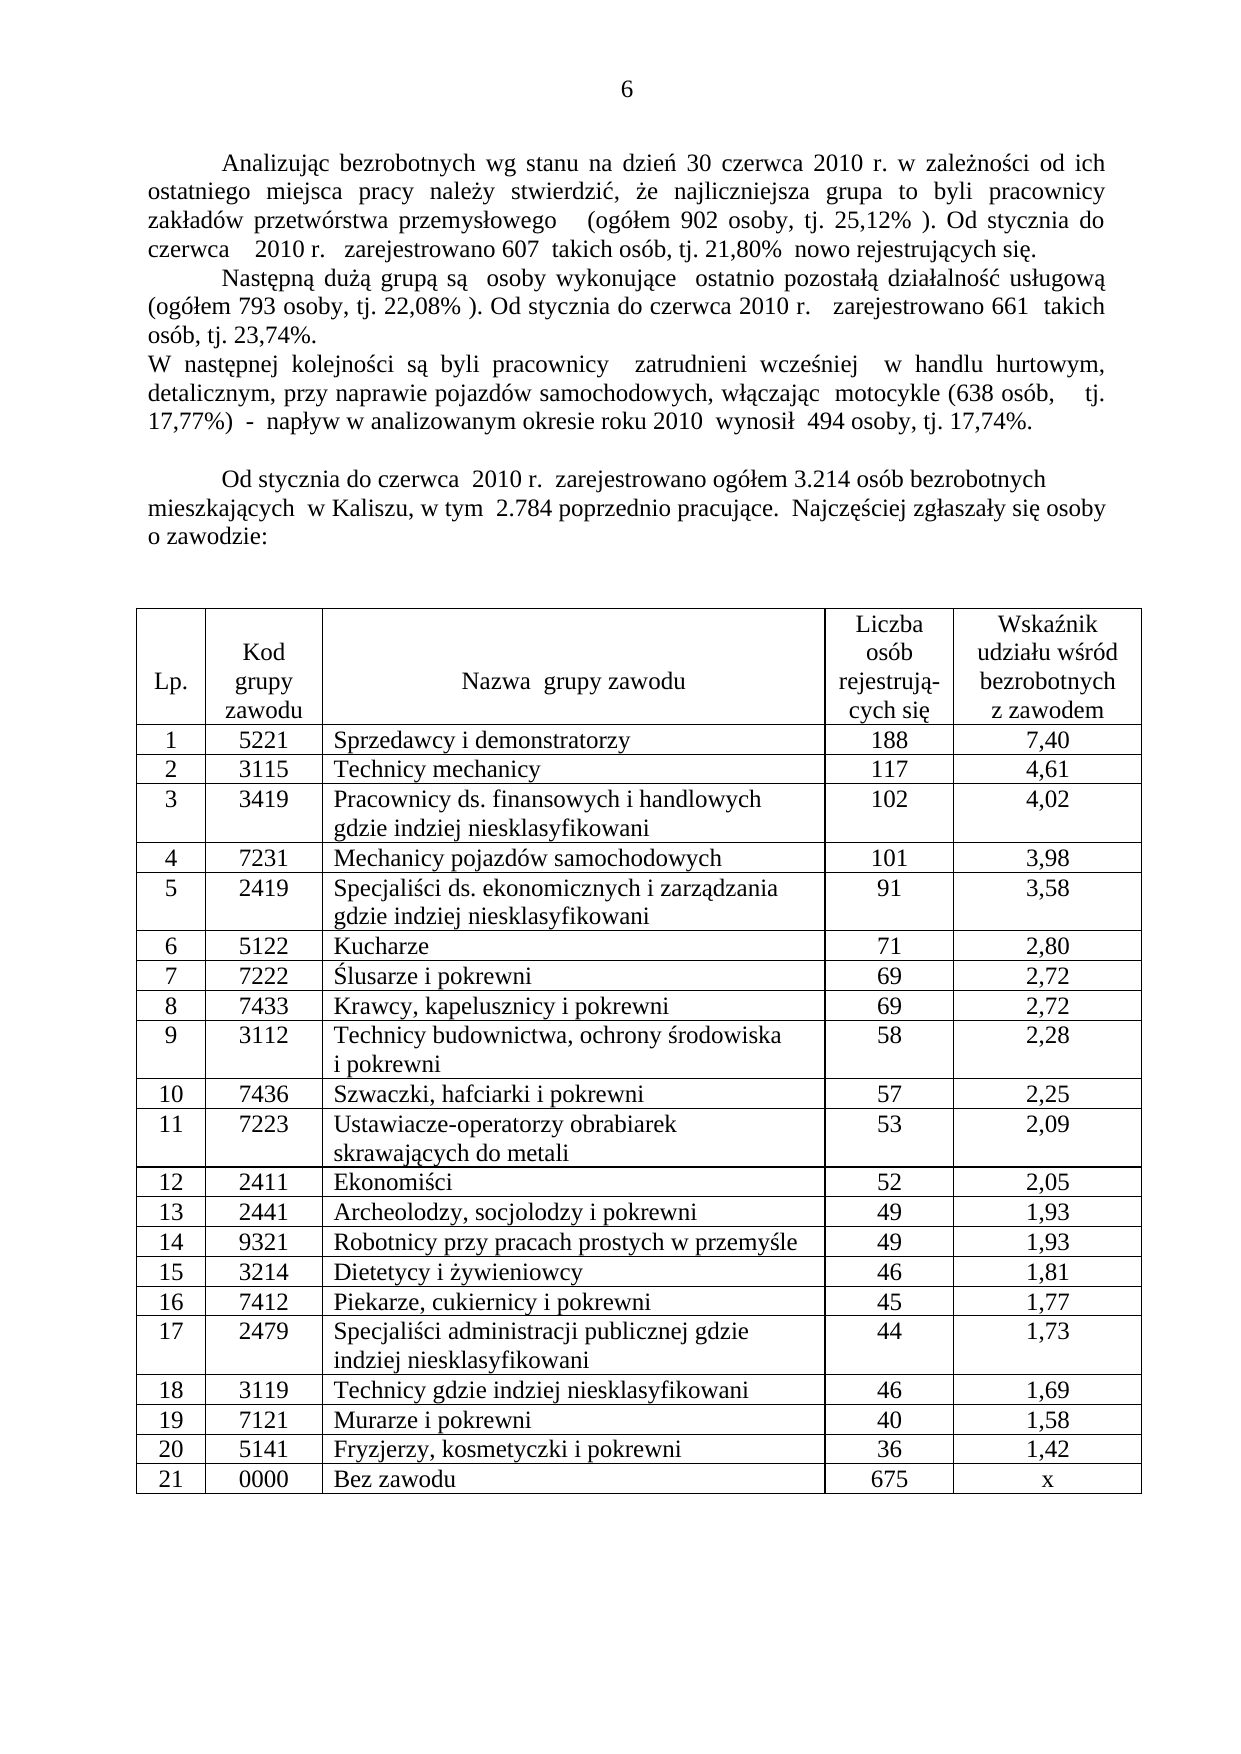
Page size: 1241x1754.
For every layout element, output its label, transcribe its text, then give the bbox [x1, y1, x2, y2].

table_cell 3,58 [954, 873, 1141, 930]
table_cell Technicy budownictwa, ochrony środowiska i pokrewni [323, 1021, 824, 1078]
table_cell 7436 [206, 1079, 322, 1108]
table_cell Kucharze [323, 931, 824, 960]
table_cell 1,81 [954, 1257, 1141, 1286]
table_cell Ekonomiści [323, 1168, 824, 1196]
table_cell Ustawiacze-operatorzy obrabiarek skrawających do metali [323, 1109, 824, 1166]
table_cell 4,02 [954, 784, 1141, 842]
table_cell 7433 [206, 991, 322, 1019]
table_cell 9321 [206, 1227, 322, 1256]
table_cell Fryzjerzy, kosmetyczki i pokrewni [323, 1435, 824, 1463]
table_cell 1,77 [954, 1287, 1141, 1315]
table_cell 46 [826, 1257, 953, 1286]
table_cell 1 [137, 725, 205, 753]
table_cell 2,09 [954, 1109, 1141, 1166]
table_cell x [954, 1464, 1141, 1493]
table_header Lp. [137, 609, 205, 724]
table_cell 57 [826, 1079, 953, 1108]
table_cell 49 [826, 1227, 953, 1256]
table_cell Dietetycy i żywieniowcy [323, 1257, 824, 1286]
table_cell 2,72 [954, 961, 1141, 990]
table_cell 91 [826, 873, 953, 930]
table_cell Bez zawodu [323, 1464, 824, 1493]
table_cell 19 [137, 1405, 205, 1433]
table_cell 4,61 [954, 755, 1141, 783]
table_cell 3112 [206, 1021, 322, 1078]
table_cell 69 [826, 991, 953, 1019]
table_cell 40 [826, 1405, 953, 1433]
table_cell 15 [137, 1257, 205, 1286]
table_cell 2479 [206, 1316, 322, 1374]
table_cell 1,73 [954, 1316, 1141, 1374]
table_cell 2,28 [954, 1021, 1141, 1078]
table_cell 7 [137, 961, 205, 990]
table_cell 3115 [206, 755, 322, 783]
table_cell 1,93 [954, 1197, 1141, 1226]
table_cell 3214 [206, 1257, 322, 1286]
table_cell 14 [137, 1227, 205, 1256]
table_cell 1,93 [954, 1227, 1141, 1256]
table_cell 0000 [206, 1464, 322, 1493]
table_cell 5 [137, 873, 205, 930]
table_cell 49 [826, 1197, 953, 1226]
table_cell 2441 [206, 1197, 322, 1226]
table_cell 52 [826, 1168, 953, 1196]
table_cell 53 [826, 1109, 953, 1166]
table_cell 21 [137, 1464, 205, 1493]
table_cell Specjaliści administracji publicznej gdzie indziej niesklasyfikowani [323, 1316, 824, 1374]
table_cell 2,25 [954, 1079, 1141, 1108]
table_cell 5122 [206, 931, 322, 960]
table_cell 5221 [206, 725, 322, 753]
table_cell 1,42 [954, 1435, 1141, 1463]
table_cell 7412 [206, 1287, 322, 1315]
table_cell 3419 [206, 784, 322, 842]
table_cell 36 [826, 1435, 953, 1463]
table_cell 71 [826, 931, 953, 960]
table_cell 10 [137, 1079, 205, 1108]
table_cell 4 [137, 843, 205, 872]
table_cell 18 [137, 1375, 205, 1404]
text W następnej kolejności są byli pracownicy zatrudnieni wcześniej w handlu hurtowym, detalicznym, przy naprawie pojazdów samochodowych, włączając motocykle (638 osób, tj. 17,77%) - napływ w analizowanym okresie roku 2010 wynosił 494 osoby, tj. 17,74%. [148, 349, 1106, 435]
table_cell Specjaliści ds. ekonomicznych i zarządzania gdzie indziej niesklasyfikowani [323, 873, 824, 930]
table_cell Piekarze, cukiernicy i pokrewni [323, 1287, 824, 1315]
table_cell 5141 [206, 1435, 322, 1463]
table_cell 101 [826, 843, 953, 872]
table_cell 58 [826, 1021, 953, 1078]
table_cell 6 [137, 931, 205, 960]
table_cell 7231 [206, 843, 322, 872]
table_cell 11 [137, 1109, 205, 1166]
table_cell 1,58 [954, 1405, 1141, 1433]
table_cell 2,05 [954, 1168, 1141, 1196]
table_header Nazwa grupy zawodu [323, 609, 824, 724]
table_cell 17 [137, 1316, 205, 1374]
table_cell 2,80 [954, 931, 1141, 960]
table_cell 7121 [206, 1405, 322, 1433]
table_cell 7222 [206, 961, 322, 990]
table_cell Szwaczki, hafciarki i pokrewni [323, 1079, 824, 1108]
text Od stycznia do czerwca 2010 r. zarejestrowano ogółem 3.214 osób bezrobotnych mieszkających w Kaliszu, w tym 2.784 poprzednio pracujące. Najczęściej zgłaszały się osoby o zawodzie: [148, 464, 1106, 550]
table_cell 16 [137, 1287, 205, 1315]
table_cell Krawcy, kapelusznicy i pokrewni [323, 991, 824, 1019]
text Następną dużą grupą są osoby wykonujące ostatnio pozostałą działalność usługową (ogółem 793 osoby, tj. 22,08% ). Od stycznia do czerwca 2010 r. zarejestrowano 661 takich osób, tj. 23,74%. [148, 263, 1106, 349]
table_cell 3,98 [954, 843, 1141, 872]
table_cell 188 [826, 725, 953, 753]
table_cell 46 [826, 1375, 953, 1404]
table_cell Technicy mechanicy [323, 755, 824, 783]
table_cell 20 [137, 1435, 205, 1463]
table_cell 8 [137, 991, 205, 1019]
text Analizując bezrobotnych wg stanu na dzień 30 czerwca 2010 r. w zależności od ich ostatniego miejsca pracy należy stwierdzić, że najliczniejsza grupa to byli pracownicy zakładów przetwórstwa przemysłowego (ogółem 902 osoby, tj. 25,12% ). Od stycznia do czerwca 2010 r. zarejestrowano 607 takich osób, tj. 21,80% nowo rejestrujących się. [148, 148, 1106, 263]
table_header Kod grupy zawodu [206, 609, 322, 724]
table_cell 13 [137, 1197, 205, 1226]
table_cell Sprzedawcy i demonstratorzy [323, 725, 824, 753]
table_cell 2 [137, 755, 205, 783]
table_cell Mechanicy pojazdów samochodowych [323, 843, 824, 872]
table_cell 2411 [206, 1168, 322, 1196]
table_cell 675 [826, 1464, 953, 1493]
table_cell 102 [826, 784, 953, 842]
table_cell Technicy gdzie indziej niesklasyfikowani [323, 1375, 824, 1404]
table_cell Archeolodzy, socjolodzy i pokrewni [323, 1197, 824, 1226]
table_header Wskaźnik udziału wśród bezrobotnych z zawodem [954, 609, 1141, 724]
table_cell 12 [137, 1168, 205, 1196]
table_cell 3 [137, 784, 205, 842]
table_cell 9 [137, 1021, 205, 1078]
table_header Liczba osób rejestrują- cych się [826, 609, 953, 724]
table_cell 117 [826, 755, 953, 783]
table_cell 1,69 [954, 1375, 1141, 1404]
table_cell Murarze i pokrewni [323, 1405, 824, 1433]
table_cell 7,40 [954, 725, 1141, 753]
table_cell 3119 [206, 1375, 322, 1404]
table_cell Pracownicy ds. finansowych i handlowych gdzie indziej niesklasyfikowani [323, 784, 824, 842]
table_cell 44 [826, 1316, 953, 1374]
table_cell Ślusarze i pokrewni [323, 961, 824, 990]
table_cell 2419 [206, 873, 322, 930]
table_cell 7223 [206, 1109, 322, 1166]
table_cell 45 [826, 1287, 953, 1315]
table_cell 2,72 [954, 991, 1141, 1019]
table_cell Robotnicy przy pracach prostych w przemyśle [323, 1227, 824, 1256]
table_cell 69 [826, 961, 953, 990]
